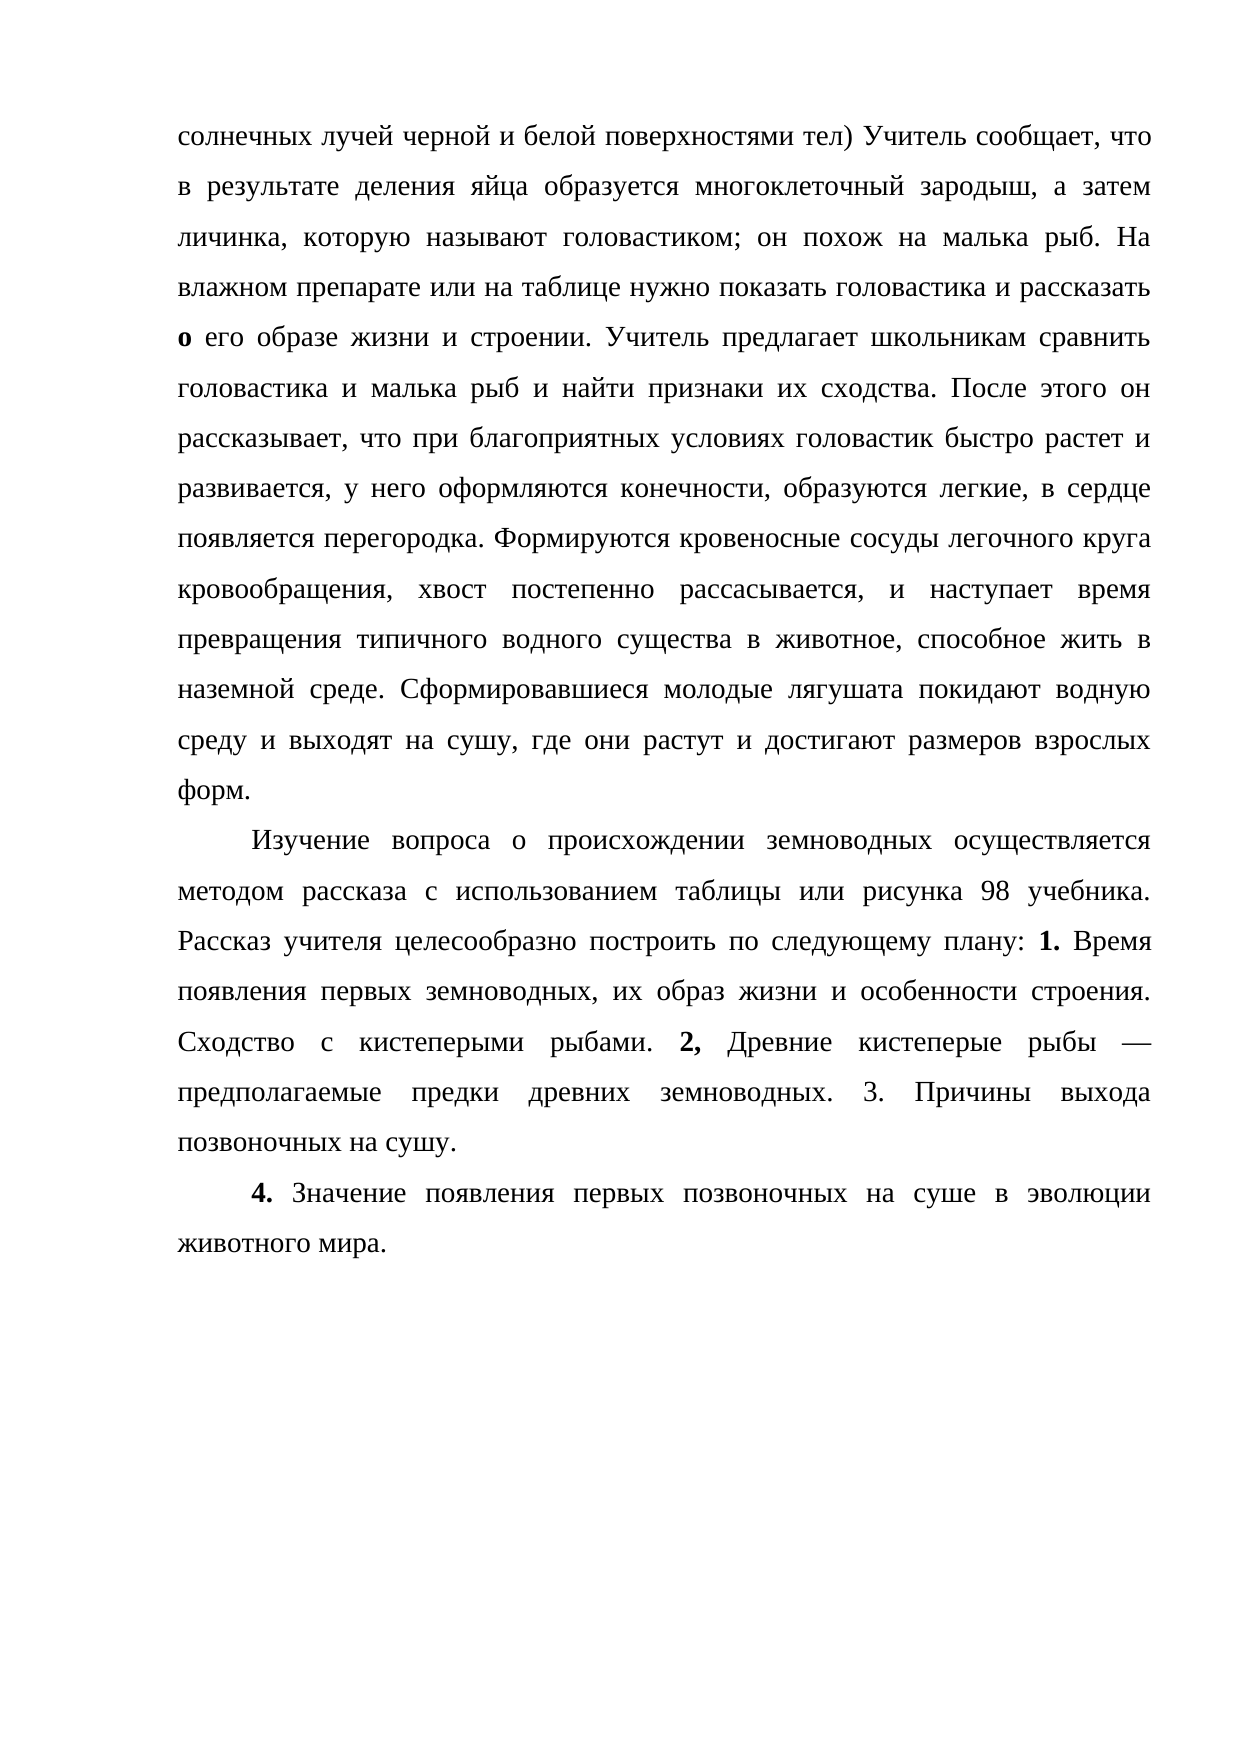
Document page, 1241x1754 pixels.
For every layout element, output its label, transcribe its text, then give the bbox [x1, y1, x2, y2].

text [177, 118, 1152, 806]
text Изучение вопроса о происхождении земноводных осуществляется методом рассказа с использованием таблицы или рисунка 98 учебника. Рассказ учителя целесообразно построить по следующему плану: 1. Время появления первых земноводных, их образ жизни и особенности строения. Сходство с кистеперыми рыбами. 2, Древние кистеперые рыбы — предполагаемые предки древних земноводных. 3. Причины выхода позвоночных на сушу. [177, 822, 1152, 1158]
text 4. Значение появления первых позвоночных на суше в эволюции животного мира. [177, 1175, 1152, 1258]
